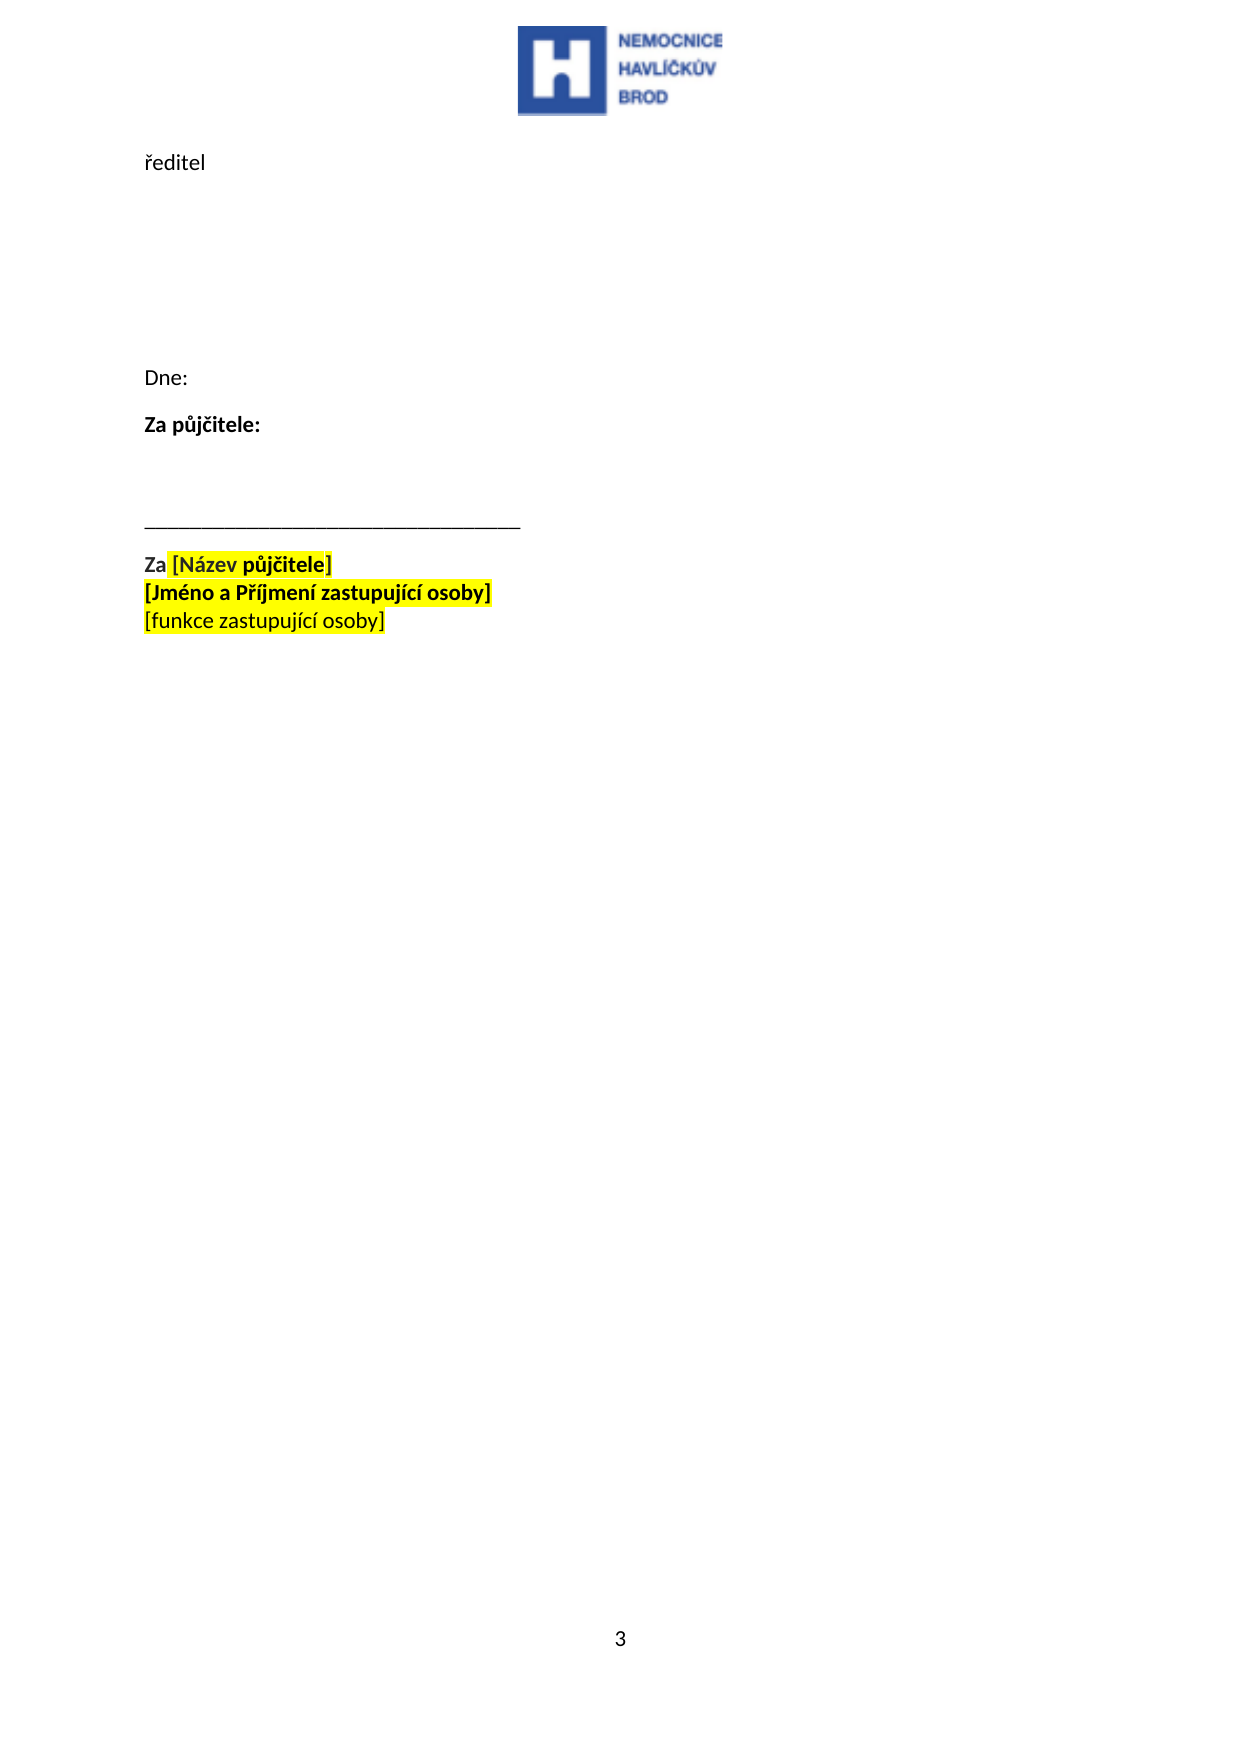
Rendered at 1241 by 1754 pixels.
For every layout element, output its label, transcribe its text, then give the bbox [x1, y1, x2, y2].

table_header Dne: Za půjčitele: [133, 316, 1103, 504]
picture [517, 26, 723, 116]
table_cell _________________________________ Za [Název půjčitele] [Jméno a Příjmení zastupující osoby] [funkce zastupující osoby] [133, 504, 1103, 681]
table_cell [133, 148, 1103, 176]
